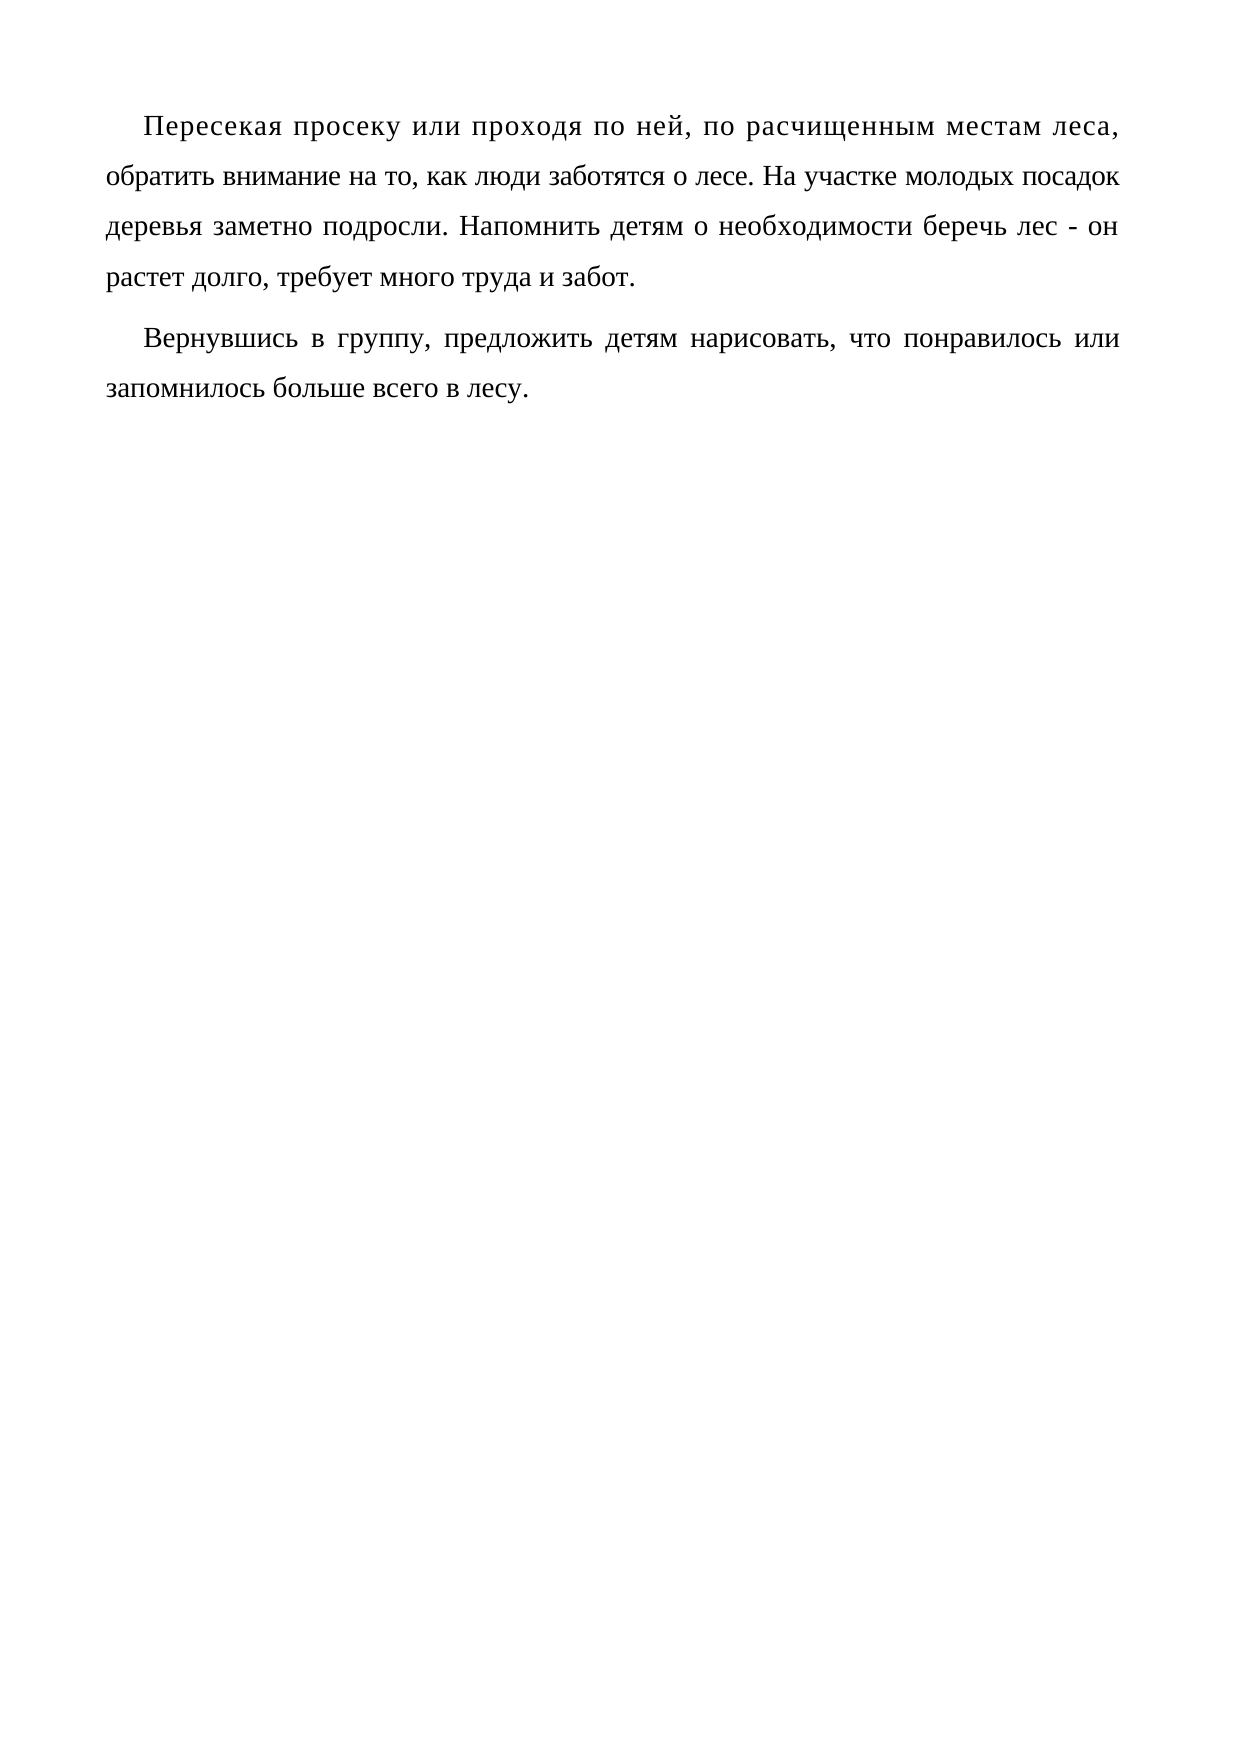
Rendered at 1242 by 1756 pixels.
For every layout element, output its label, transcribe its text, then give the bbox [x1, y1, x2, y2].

text Пересекая просеку или проходя по ней, по расчищенным местам леса, обратить внимание на то, как люди заботятся о лесе. На участке молодых посадок деревья заметно подросли. Напомнить детям о необходимости беречь лес - он растет долго, требует много труда и забот. [106, 108, 1121, 292]
text Вернувшись в группу, предложить детям нарисовать, что понравилось или запомнилось больше всего в лесу. [106, 320, 1121, 404]
